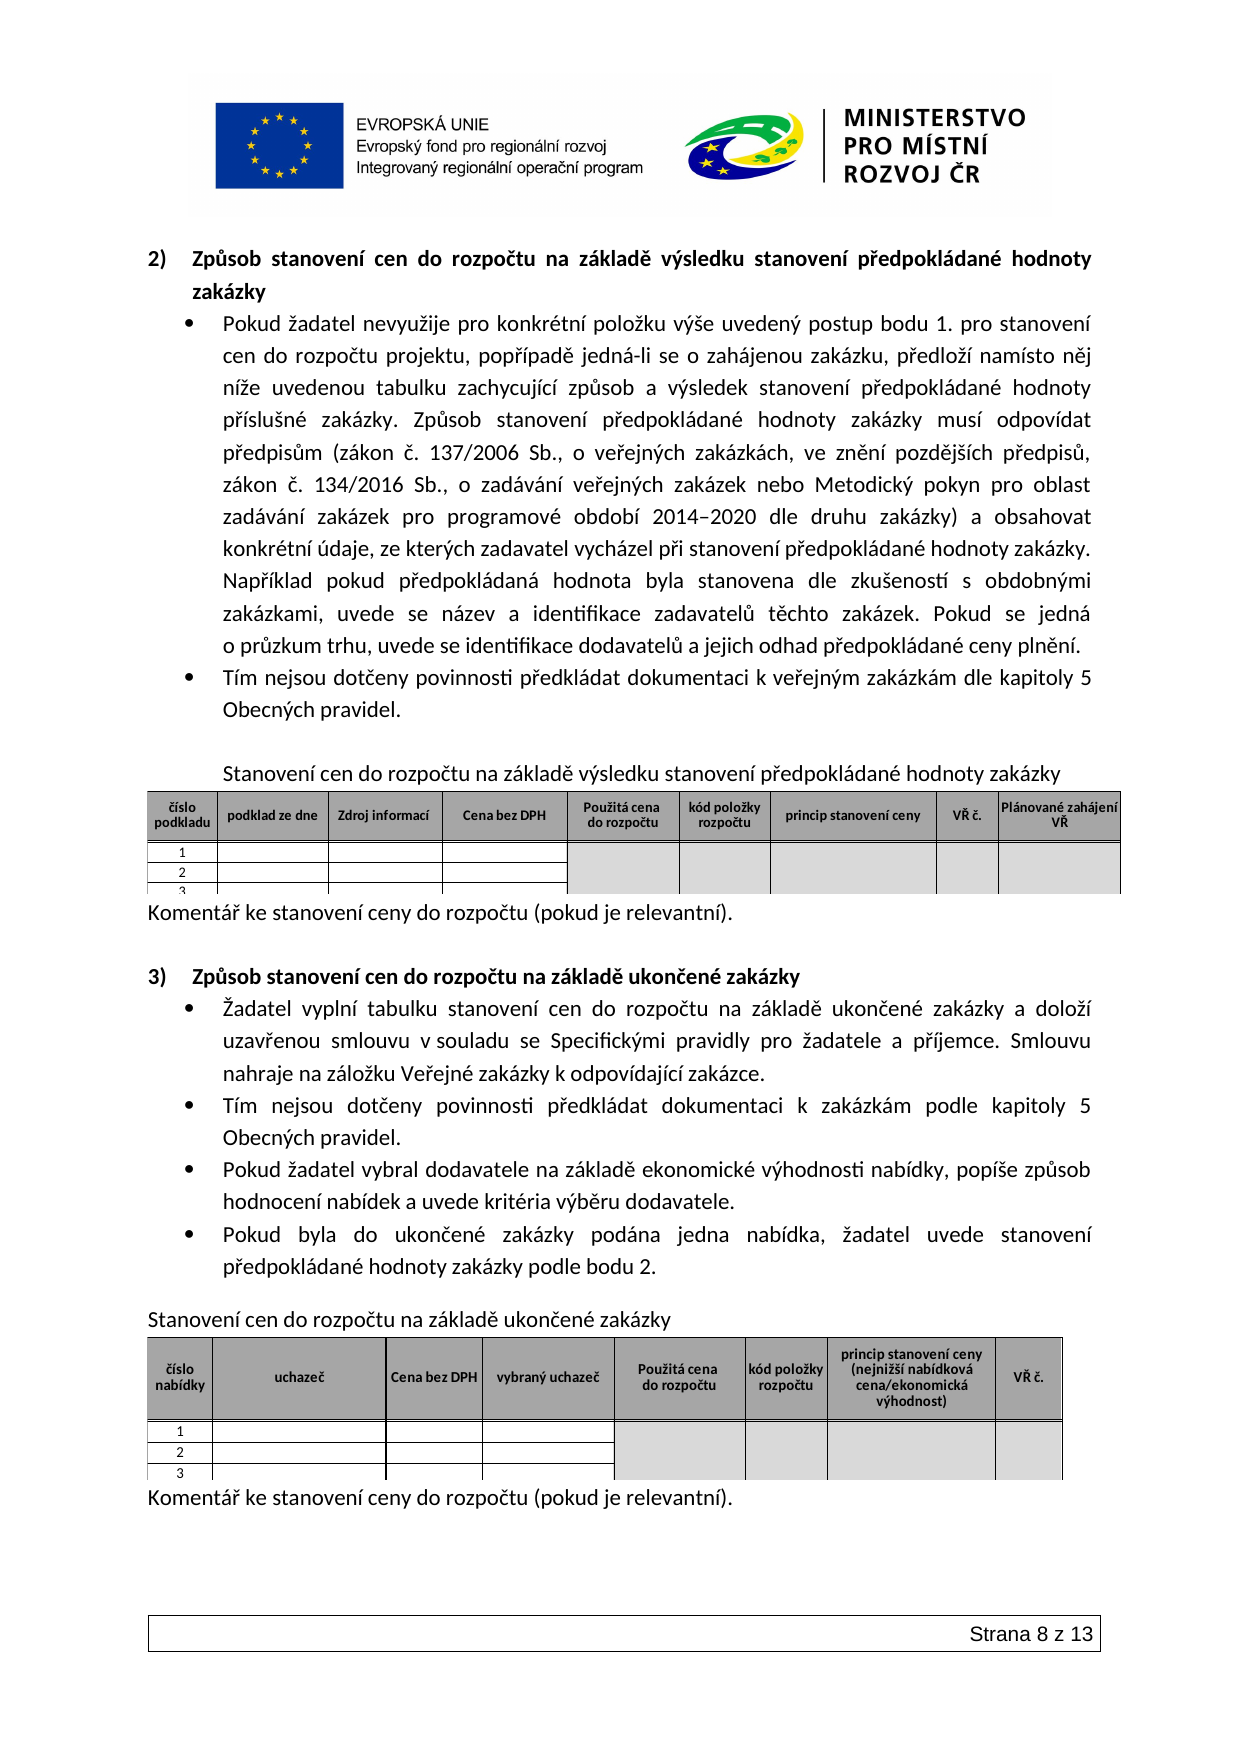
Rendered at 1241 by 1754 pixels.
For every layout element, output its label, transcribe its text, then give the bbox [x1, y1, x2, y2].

picture [187, 73, 1053, 217]
text Stanovení cen do rozpočtu na základě ukončené zakázkyKomentář ke stanovení ceny do rozpočtu (pokud je relevantní). [148, 1305, 1093, 1511]
list Pokud byla do ukončené zakázky podána jedna nabídka, žadatel uvede stanovení předpokládané hodnoty zakázky podle bodu 2. [185, 1220, 1093, 1280]
list Pokud žadatel nevyužije pro konkrétní položku výše uvedený postup bodu 1. pro stanovení cen do rozpočtu projektu, popřípadě jedná-li se o zahájenou zakázku, předloží namísto něj níže uvedenou tabulku zachycující způsob a výsledek stanovení předpokládané hodnoty příslušné zakázky. Způsob stanovení předpokládané hodnoty zakázky musí odpovídat předpisům (zákon č. 137/2006 Sb., o veřejných zakázkách, ve znění pozdějších předpisů, zákon č. 134/2016 Sb., o zadávání veřejných zakázek nebo Metodický pokyn pro oblast zadávání zakázek pro programové období 2014–2020 dle druhu zakázky) a obsahovat konkrétní údaje, ze kterých zadavatel vycházel při stanovení předpokládané hodnoty zakázky. Například pokud předpokládaná hodnota byla stanovena dle zkušeností s obdobnými zakázkami, uvede se název a identifikace zadavatelů těchto zakázek. Pokud se jedná o průzkum trhu, uvede se identifikace dodavatelů a jejich odhad předpokládané ceny plnění. [185, 309, 1093, 659]
list Pokud žadatel vybral dodavatele na základě ekonomické výhodnosti nabídky, popíše způsob hodnocení nabídek a uvede kritéria výběru dodavatele. [185, 1155, 1093, 1216]
list Žadatel vyplní tabulku stanovení cen do rozpočtu na základě ukončené zakázky a doloží uzavřenou smlouvu v souladu se Specifickými pravidly pro žadatele a příjemce. Smlouvu nahraje na záložku Veřejné zakázky k odpovídající zakázce. [185, 994, 1093, 1087]
list Stanovení cen do rozpočtu na základě výsledku stanovení předpokládané hodnoty zakázky [223, 759, 1093, 788]
list Tím nejsou dotčeny povinnosti předkládat dokumentaci k zakázkám podle kapitoly 5 Obecných pravidel. [185, 1091, 1093, 1151]
list Tím nejsou dotčeny povinnosti předkládat dokumentaci k veřejným zakázkám dle kapitoly 5 Obecných pravidel. [185, 663, 1093, 723]
list Způsob stanovení cen do rozpočtu na základě výsledku stanovení předpokládané hodnoty zakázky [148, 244, 1093, 305]
list Způsob stanovení cen do rozpočtu na základě ukončené zakázky [148, 962, 1093, 990]
list Komentář ke stanovení ceny do rozpočtu (pokud je relevantní). [148, 898, 1093, 926]
